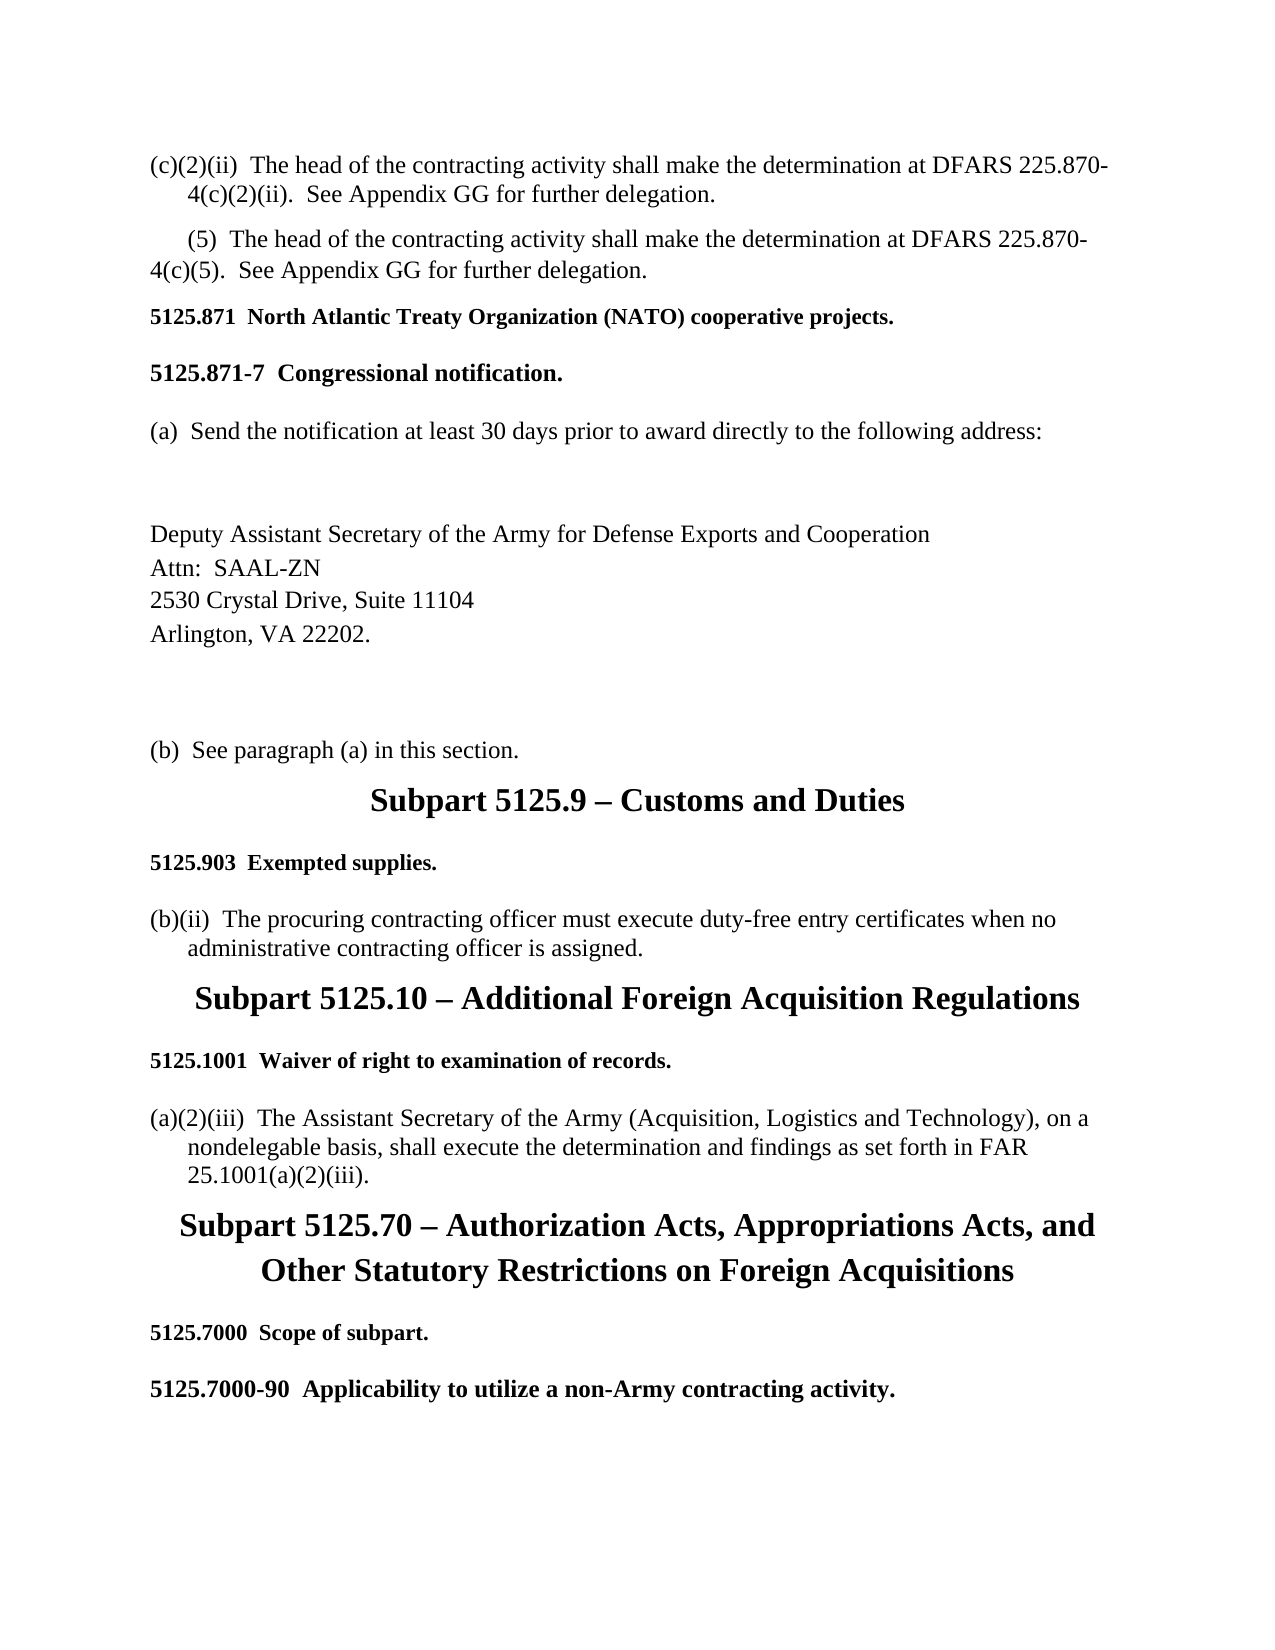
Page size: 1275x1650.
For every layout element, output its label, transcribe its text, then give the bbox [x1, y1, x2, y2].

list (a) Send the notification at least 30 days prior to award directly to the following address: [150, 416, 1125, 445]
text Deputy Assistant Secretary of the Army for Defense Exports and Cooperation [150, 519, 1125, 548]
subtitle 5125.7000-90 Applicability to utilize a non-Army contracting activity. [150, 1374, 1125, 1403]
text Attn: SAAL-ZN [150, 553, 1125, 581]
subtitle 5125.903 Exempted supplies. [150, 849, 1125, 876]
text Arlington, VA 22202. [150, 619, 1125, 647]
list (b)(ii) The procuring contracting officer must execute duty-free entry certificates when no administrative contracting officer is assigned. [150, 904, 1125, 962]
subtitle 5125.7000 Scope of subpart. [150, 1319, 1125, 1345]
subtitle 5125.871 North Atlantic Treaty Organization (NATO) cooperative projects. [150, 303, 1125, 329]
subtitle Subpart 5125.9 – Customs and Duties [150, 780, 1125, 818]
subtitle 5125.1001 Waiver of right to examination of records. [150, 1048, 1125, 1074]
list (b) See paragraph (a) in this section. [150, 735, 1125, 763]
subtitle Subpart 5125.10 – Additional Foreign Acquisition Regulations [150, 978, 1125, 1017]
list (5) The head of the contracting activity shall make the determination at DFARS 225.870-4(c)(5). See Appendix GG for further delegation. [150, 224, 1125, 284]
text 2530 Crystal Drive, Suite 11104 [150, 586, 1125, 614]
list (a)(2)(iii) The Assistant Secretary of the Army (Acquisition, Logistics and Technology), on a nondelegable basis, shall execute the determination and findings as set forth in FAR 25.1001(a)(2)(iii). [150, 1103, 1125, 1189]
subtitle Subpart 5125.70 – Authorization Acts, Appropriations Acts, and Other Statutory Restrictions on Foreign Acquisitions [150, 1206, 1125, 1288]
subtitle 5125.871-7 Congressional notification. [150, 358, 1125, 387]
list (c)(2)(ii) The head of the contracting activity shall make the determination at DFARS 225.870-4(c)(2)(ii). See Appendix GG for further delegation. [150, 150, 1125, 207]
